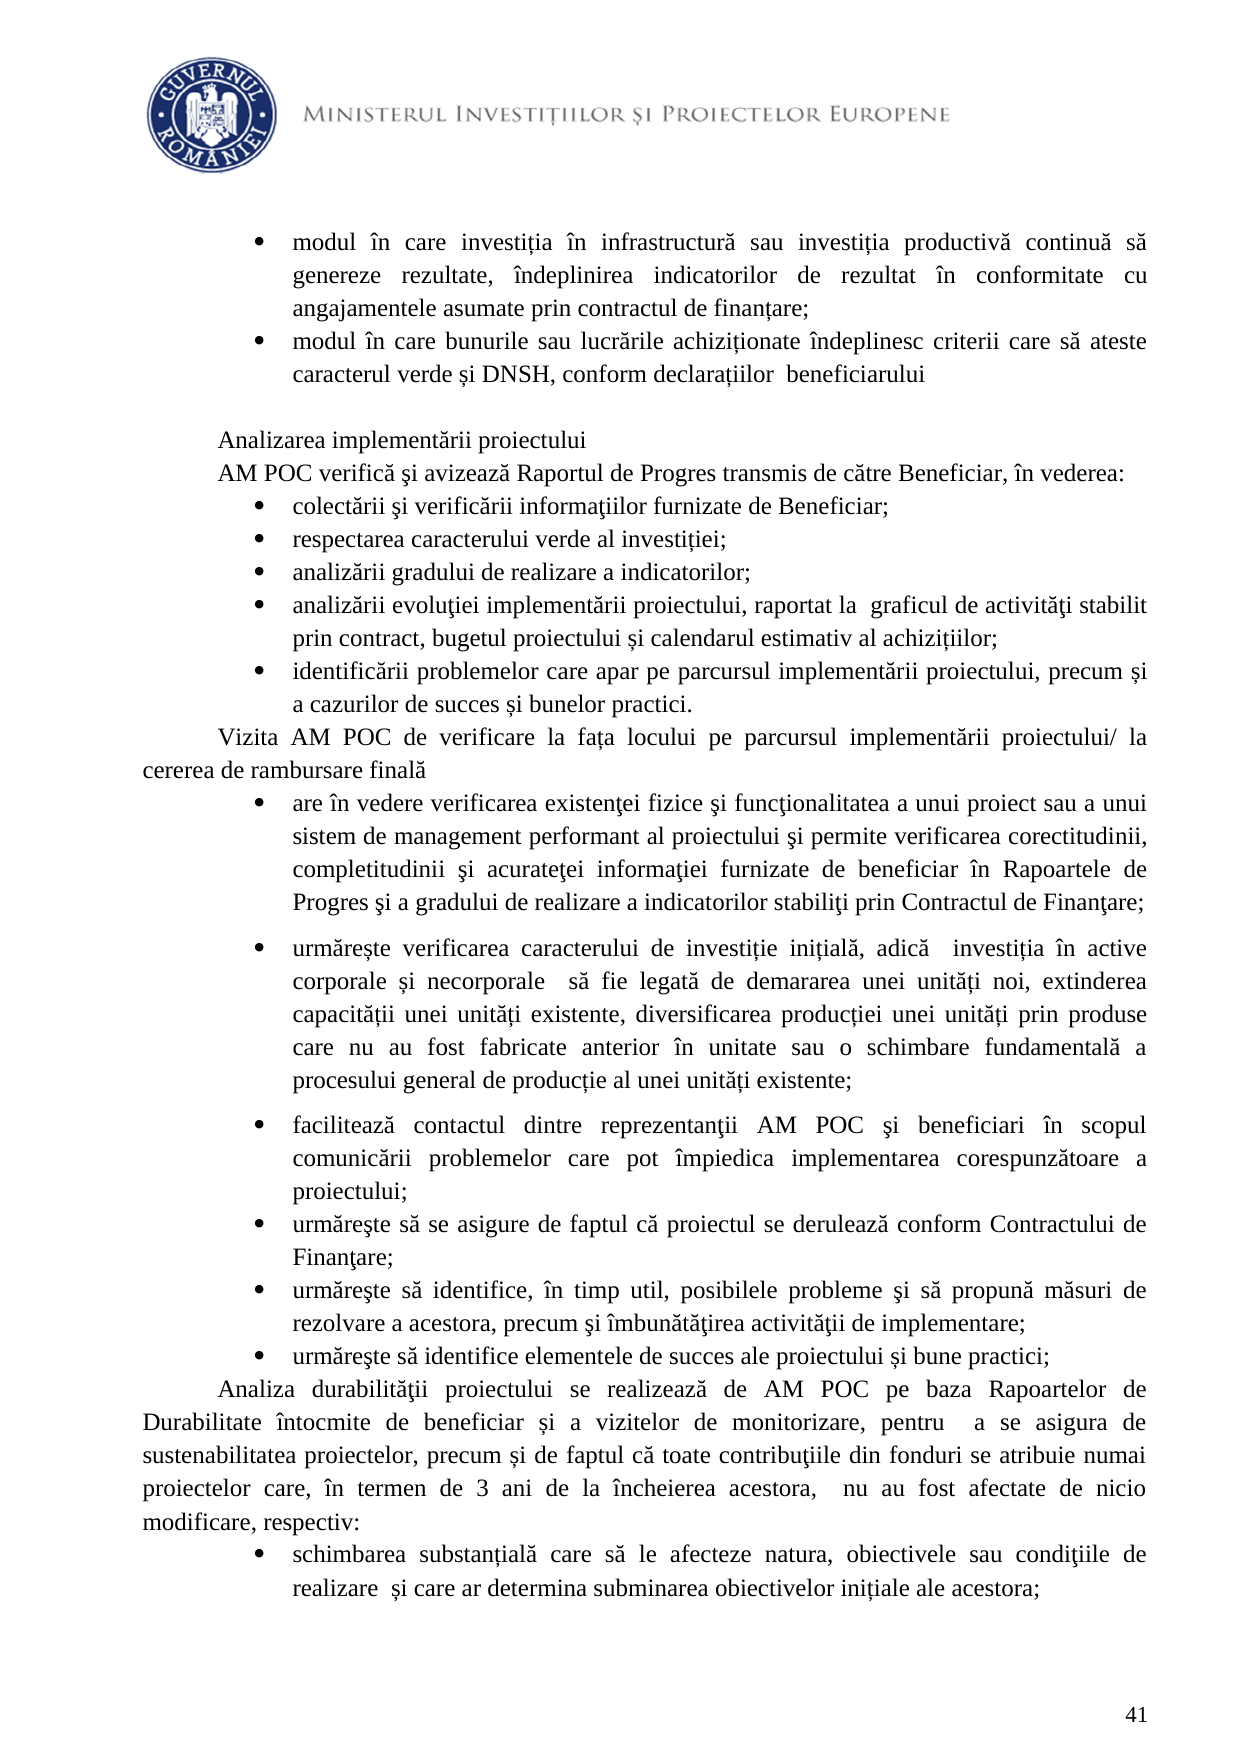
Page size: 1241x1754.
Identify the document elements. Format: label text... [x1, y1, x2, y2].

list colectării şi verificării informaţiilor furnizate de Beneficiar; [255, 491, 1148, 520]
list analizării gradului de realizare a indicatorilor; [255, 557, 1148, 586]
list urmăreşte să identifice elementele de succes ale proiectului și bune practici; [255, 1341, 1148, 1370]
list analizării evoluţiei implementării proiectului, raportat la graficul de activităţi stabilit prin contract, bugetul proiectului și calendarul estimativ al achizițiilor; [255, 590, 1148, 652]
picture [142, 52, 1088, 174]
list respectarea caracterului verde al investiției; [255, 524, 1148, 553]
list urmărește verificarea caracterului de investiție inițială, adică investiția în active corporale și necorporale să fie legată de demararea unei unități noi, extinderea capacității unei unități existente, diversificarea producției unei unități prin produse care nu au fost fabricate anterior în unitate sau o schimbare fundamentală a procesului general de producție al unei unități existente; [255, 933, 1148, 1093]
text Analiza durabilităţii proiectului se realizează de AM POC pe baza Rapoartelor de Durabilitate întocmite de beneficiar și a vizitelor de monitorizare, pentru a se asigura de sustenabilitatea proiectelor, precum și de faptul că toate contribuţiile din fonduri se atribuie numai proiectelor care, în termen de 3 ani de la încheierea acestora, nu au fost afectate de nicio modificare, respectiv: [142, 1374, 1148, 1535]
list are în vedere verificarea existenţei fizice şi funcţionalitatea a unui proiect sau a unui sistem de management performant al proiectului şi permite verificarea corectitudinii, completitudinii şi acurateţei informaţiei furnizate de beneficiar în Rapoartele de Progres şi a gradului de realizare a indicatorilor stabiliţi prin Contractul de Finanţare; [255, 788, 1148, 916]
text Vizita AM POC de verificare la fața locului pe parcursul implementării proiectului/ la cererea de rambursare finală [142, 722, 1148, 784]
list modul în care investiția în infrastructură sau investiția productivă continuă să genereze rezultate, îndeplinirea indicatorilor de rezultat în conformitate cu angajamentele asumate prin contractul de finanțare; [255, 227, 1148, 322]
list identificării problemelor care apar pe parcursul implementării proiectului, precum și a cazurilor de succes și bunelor practici. [255, 656, 1148, 718]
list urmăreşte să se asigure de faptul că proiectul se derulează conform Contractului de Finanţare; [255, 1209, 1148, 1271]
list urmăreşte să identifice, în timp util, posibilele probleme şi să propună măsuri de rezolvare a acestora, precum şi îmbunătăţirea activităţii de implementare; [255, 1275, 1148, 1337]
list schimbarea substanțială care să le afecteze natura, obiectivele sau condiţiile de realizare și care ar determina subminarea obiectivelor inițiale ale acestora; [255, 1539, 1148, 1601]
text AM POC verifică şi avizează Raportul de Progres transmis de către Beneficiar, în vederea: [142, 458, 1148, 487]
list modul în care bunurile sau lucrările achiziționate îndeplinesc criterii care să ateste caracterul verde și DNSH, conform declarațiilor beneficiarului [255, 326, 1148, 388]
text Analizarea implementării proiectului [217, 425, 1148, 454]
list facilitează contactul dintre reprezentanţii AM POC şi beneficiari în scopul comunicării problemelor care pot împiedica implementarea corespunzătoare a proiectului; [255, 1110, 1148, 1205]
